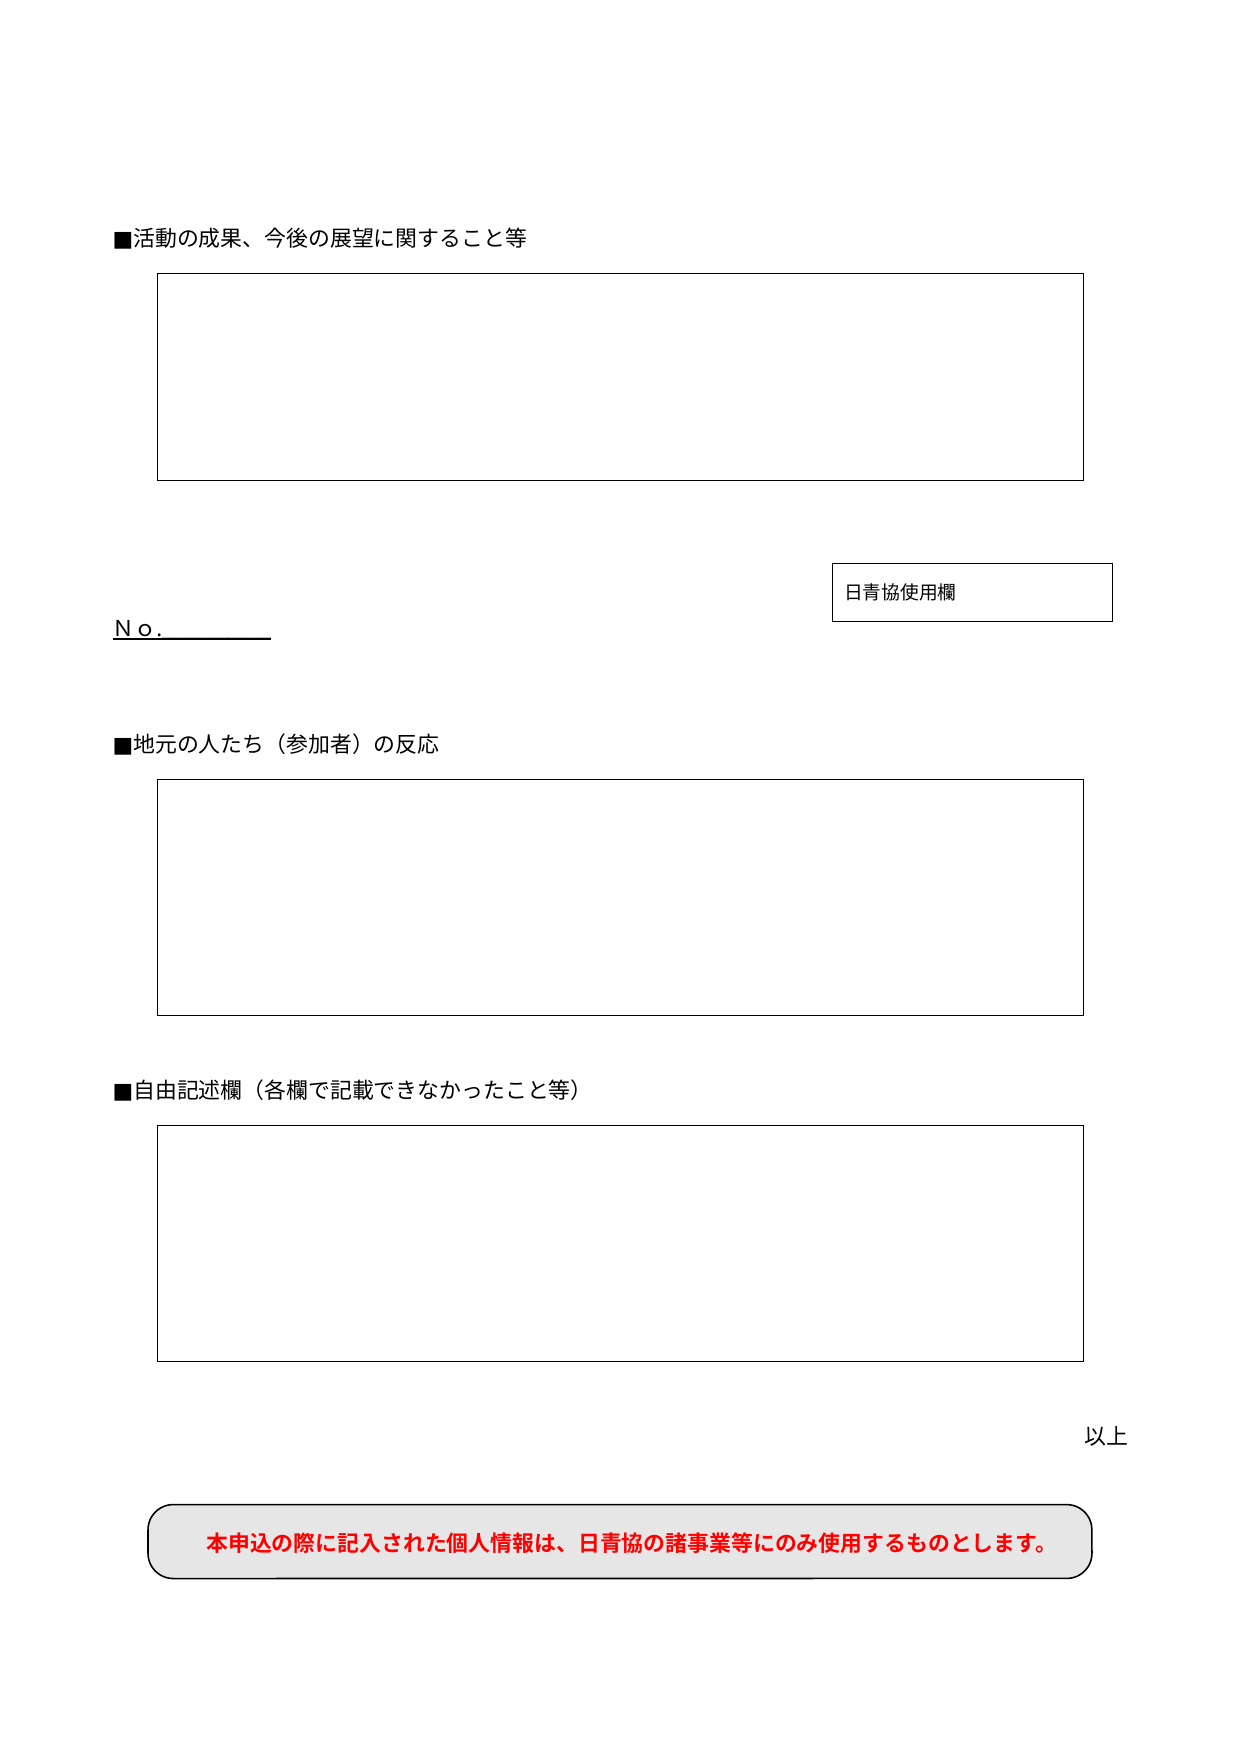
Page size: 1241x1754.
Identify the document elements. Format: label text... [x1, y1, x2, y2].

text ■自由記述欄（各欄で記載できなかったこと等） [112, 1070, 1128, 1108]
text Ｎｏ.＿＿＿＿＿ [112, 608, 1128, 646]
table_header [158, 780, 1083, 1015]
table_header [158, 274, 1083, 479]
text 以上 [112, 1416, 1128, 1453]
table_header 日青協使用欄 [833, 564, 1112, 621]
text ■地元の人たち（参加者）の反応 [112, 725, 1128, 762]
text ■活動の成果、今後の展望に関すること等 [112, 219, 1128, 256]
table_header [158, 1126, 1083, 1361]
